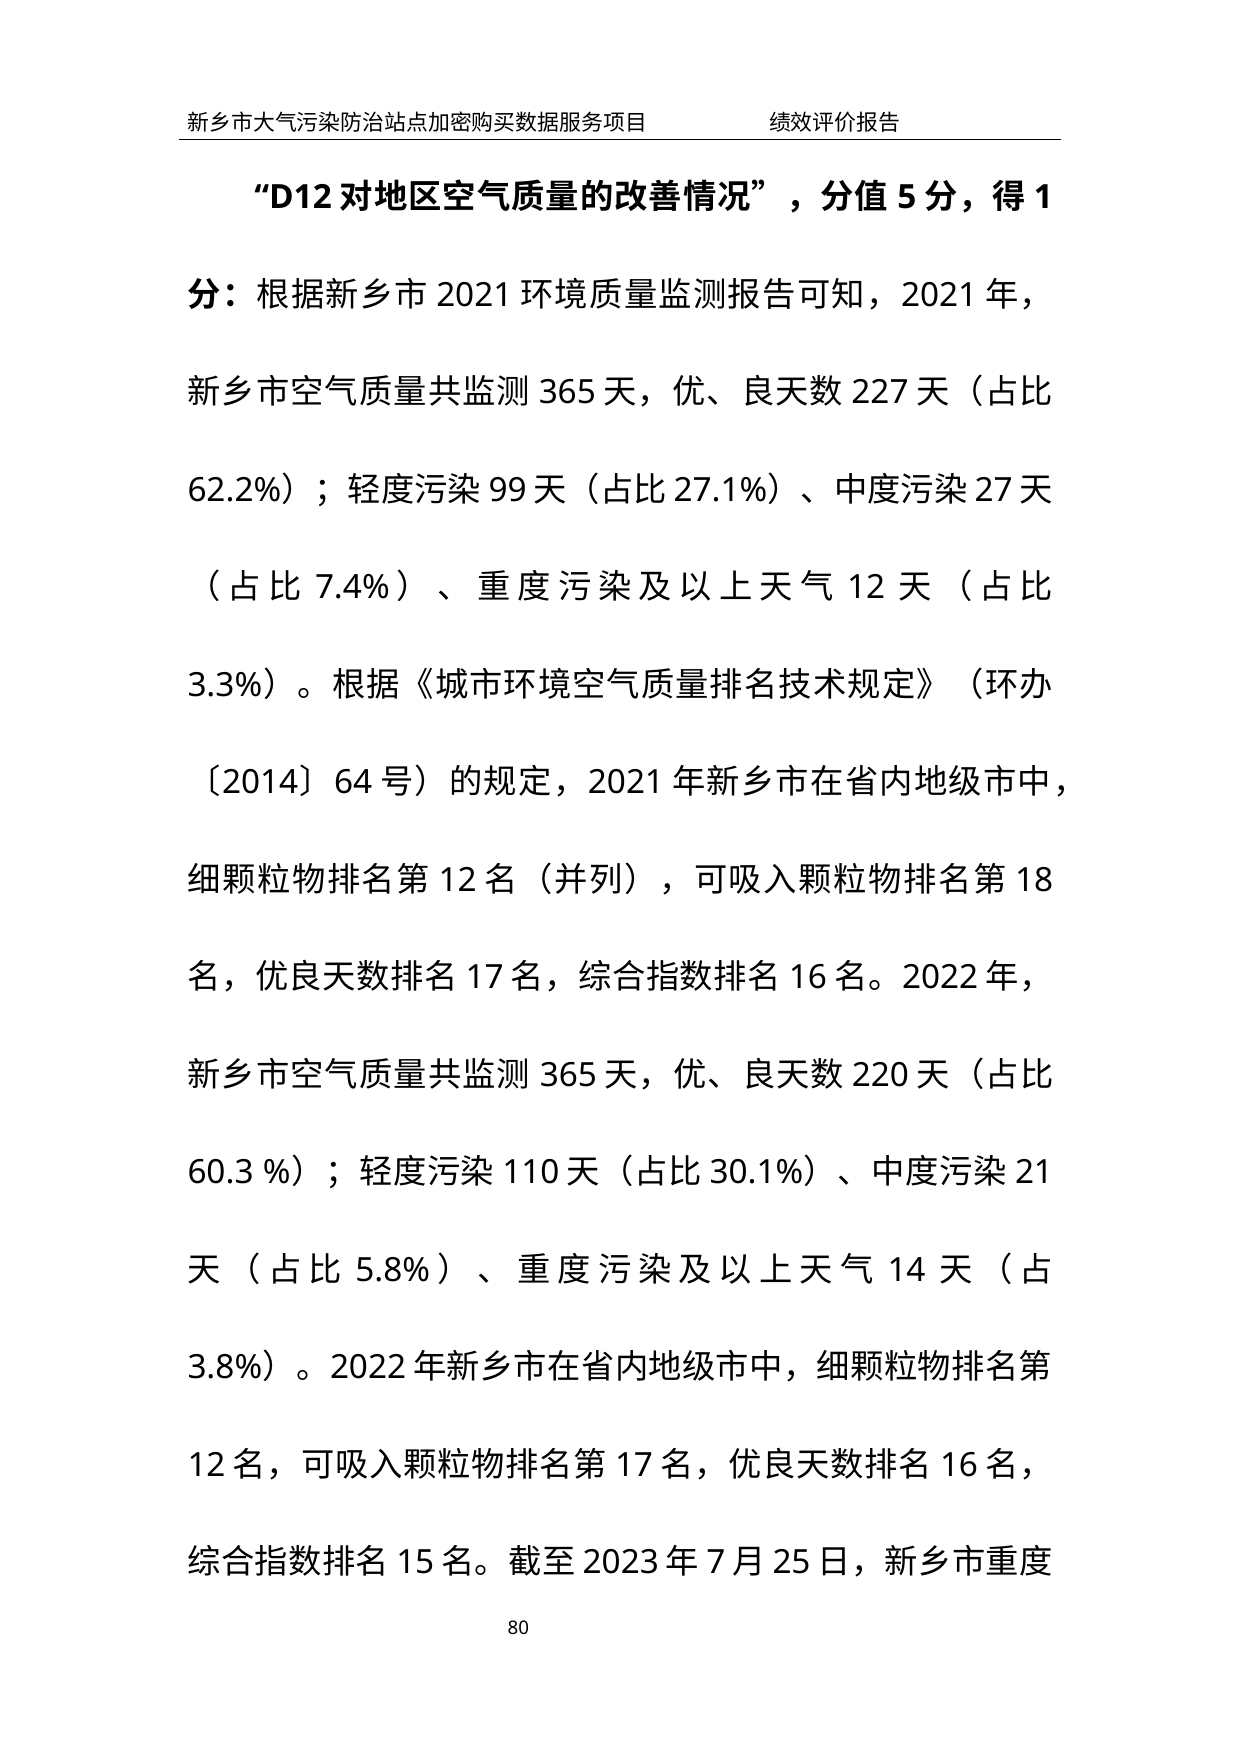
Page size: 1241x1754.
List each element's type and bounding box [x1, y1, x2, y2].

text [187, 162, 1053, 1592]
